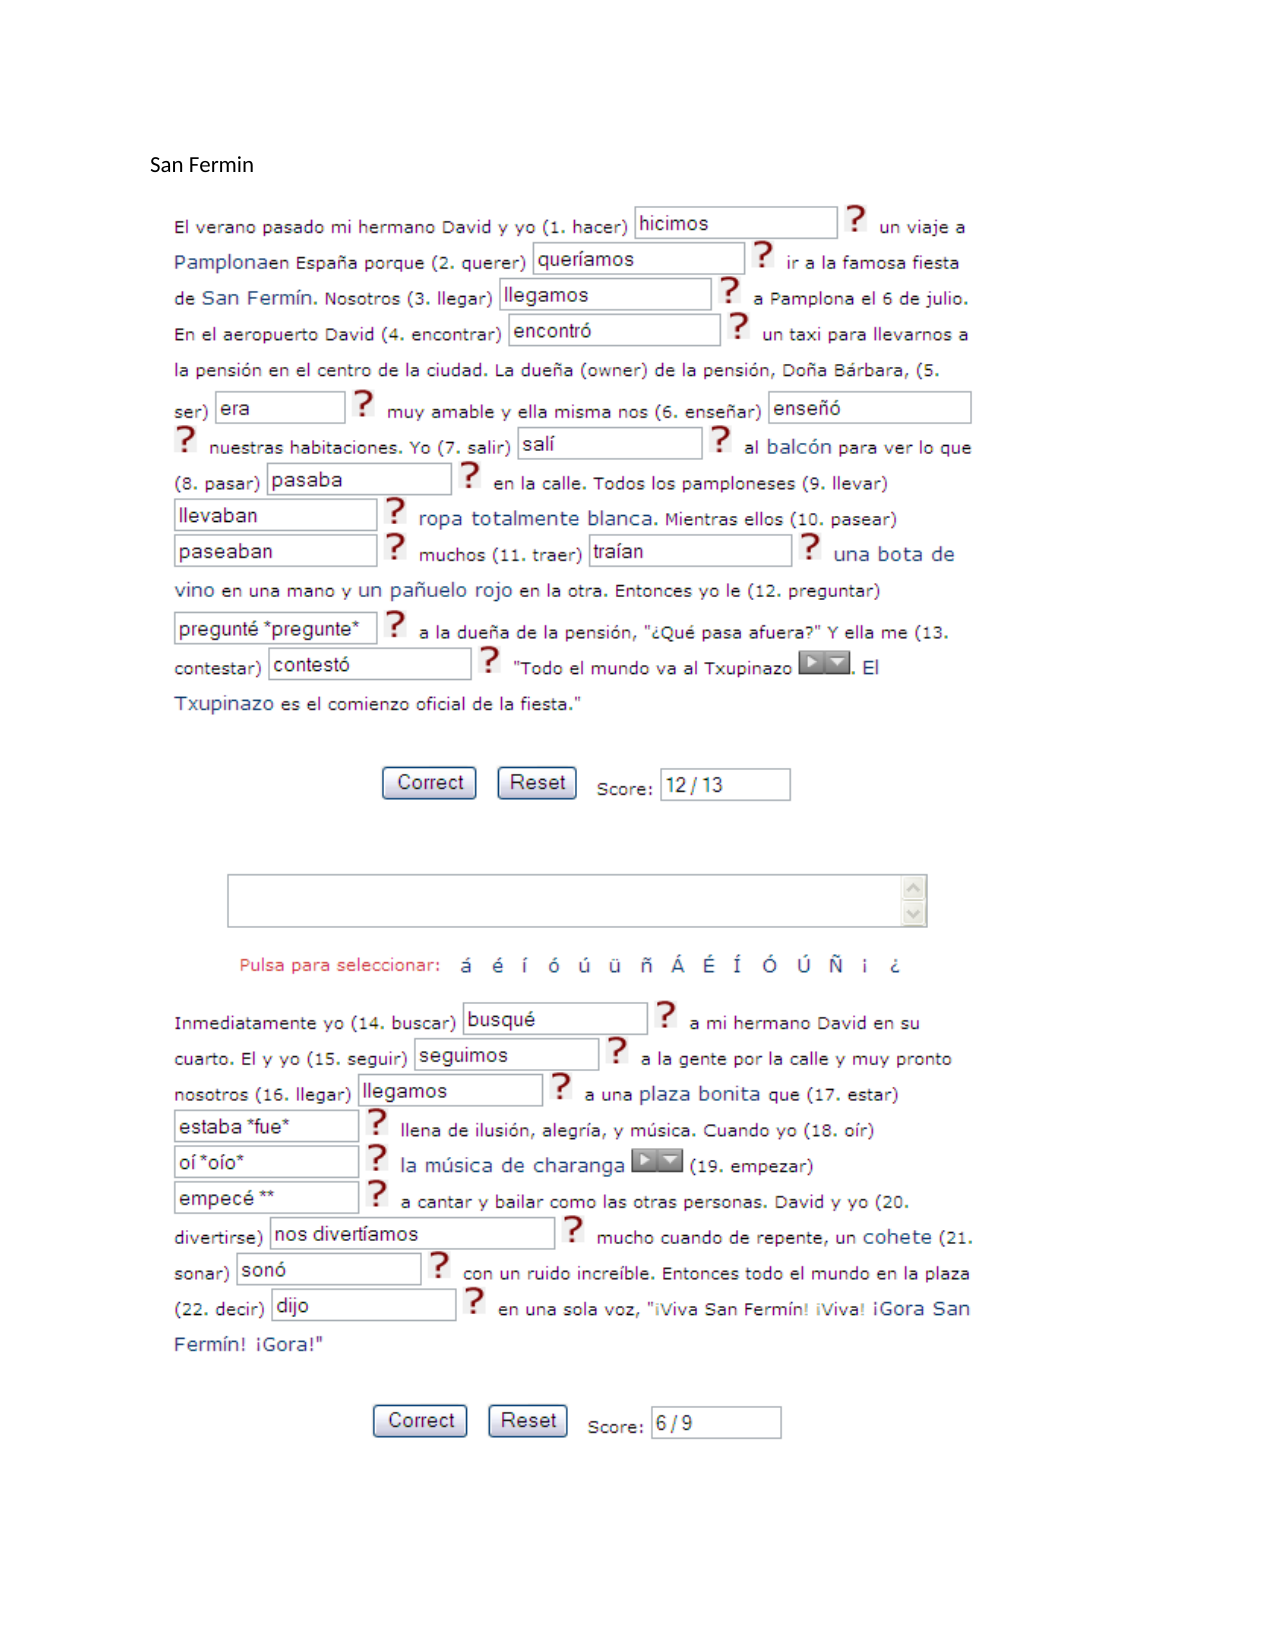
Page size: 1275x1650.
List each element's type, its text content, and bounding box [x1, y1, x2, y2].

text San Fermin [150, 150, 1125, 178]
picture [150, 203, 1045, 1475]
